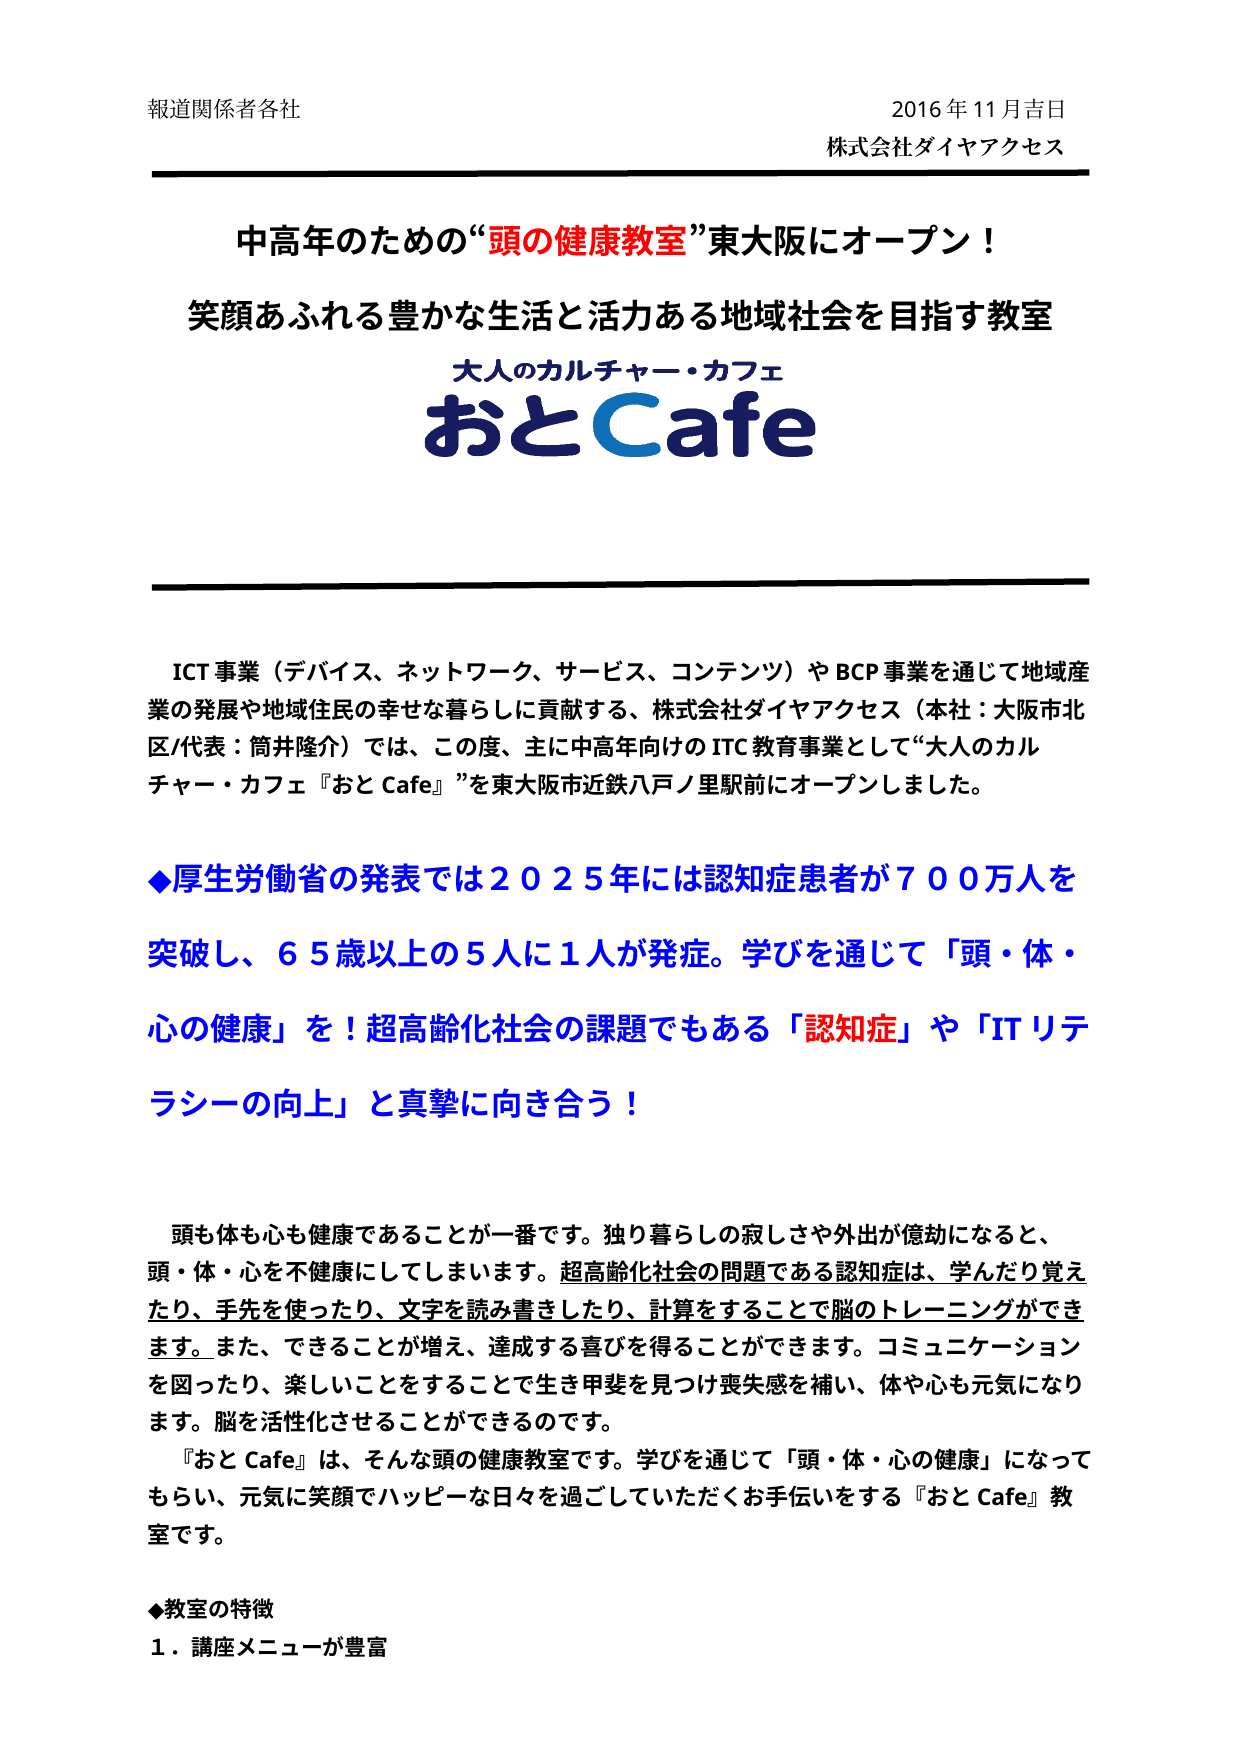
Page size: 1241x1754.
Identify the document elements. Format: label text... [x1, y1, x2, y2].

text 笑顔あふれる豊かな生活と活力ある地域社会を目指す教室 [148, 277, 1092, 352]
text 報道関係者各社 2016年11月吉日 [148, 89, 1092, 127]
text 『おとCafe』は、そんな頭の健康教室です。学びを通じて「頭・体・心の健康」になってもらい、元気に笑顔でハッピーな日々を過ごしていただくお手伝いをする『おとCafe』教室です。 [148, 1439, 1092, 1552]
text 株式会社ダイヤアクセス [148, 127, 1092, 164]
picture [424, 359, 816, 457]
text 頭も体も心も健康であることが一番です。独り暮らしの寂しさや外出が億劫になると、頭・体・心を不健康にしてしまいます。超高齢化社会の問題である認知症は、学んだり覚えたり、手先を使ったり、文字を読み書きしたり、計算をすることで脳のトレーニングができます。また、できることが増え、達成する喜びを得ることができます。コミュニケーションを図ったり、楽しいことをすることで生き甲斐を見つけ喪失感を補い、体や心も元気になります。脳を活性化させることができるのです。 [148, 1214, 1092, 1439]
text ICT事業（デバイス、ネットワーク、サービス、コンテンツ）やBCP事業を通じて地域産業の発展や地域住民の幸せな暮らしに貢献する、株式会社ダイヤアクセス（本社：大阪市北区/代表：筒井隆介）では、この度、主に中高年向けのITC教育事業として“大人のカルチャー・カフェ『おとCafe』”を東大阪市近鉄八戸ノ里駅前にオープンしました。 [148, 652, 1092, 802]
text ◆教室の特徴 [148, 1589, 1092, 1627]
text 中高年のための“頭の健康教室”東大阪にオープン！ [148, 202, 1092, 277]
text ◆厚生労働省の発表では２０２５年には認知症患者が７００万人を突破し、６５歳以上の５人に１人が発症。学びを通じて「頭・体・心の健康」を！超高齢化社会の課題でもある「認知症」や「ITリテラシーの向上」と真摯に向き合う！ [148, 839, 1092, 1139]
text １．講座メニューが豊富 [148, 1627, 1092, 1664]
